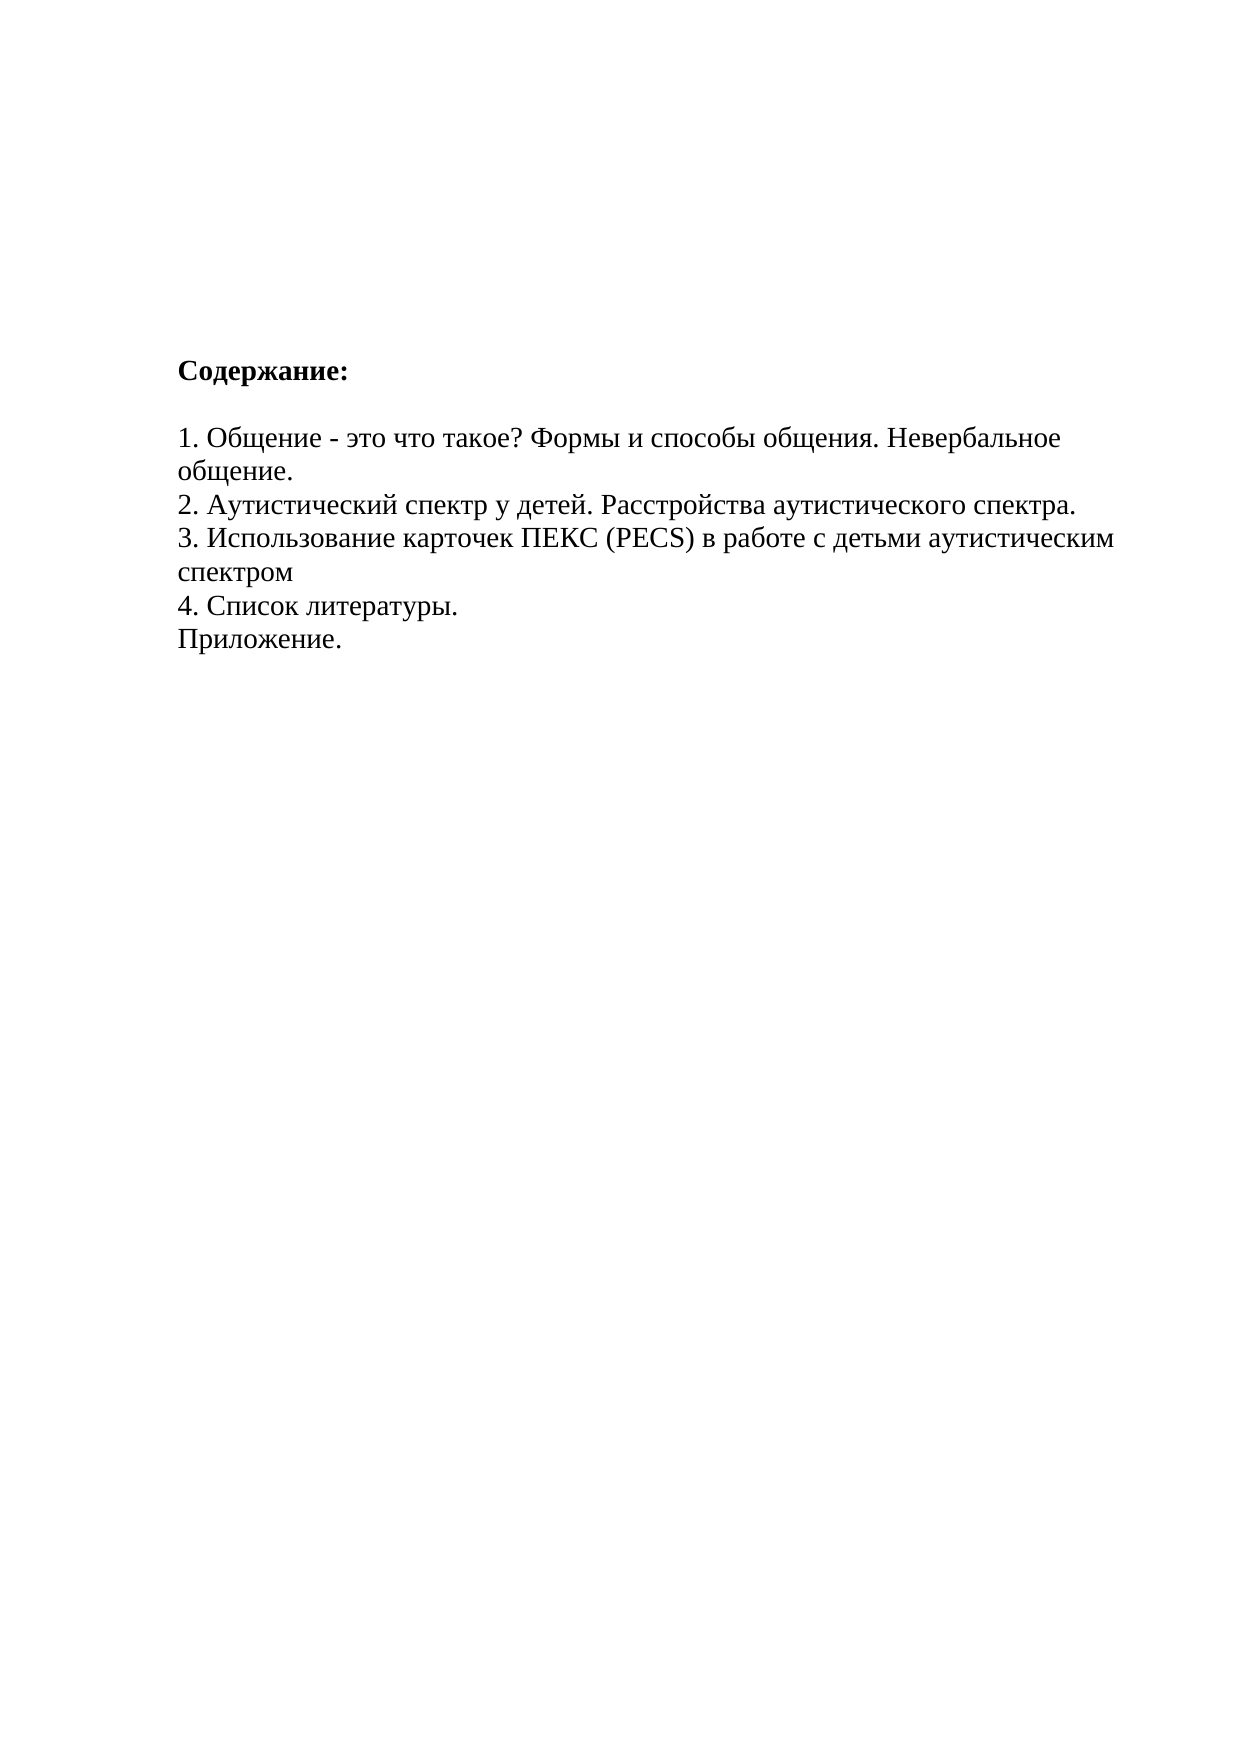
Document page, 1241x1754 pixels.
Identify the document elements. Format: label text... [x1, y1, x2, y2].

text 2. Аутистический спектр у детей. Расстройства аутистического спектра. [177, 487, 1152, 521]
text Приложение. [177, 621, 1152, 655]
text 1. Общение - это что такое? Формы и способы общения. Невербальное общение. [177, 420, 1152, 487]
text 3. Использование карточек ПЕКС (PECS) в работе с детьми аутистическим спектром [177, 521, 1152, 588]
text 4. Список литературы. [177, 588, 1152, 621]
text Содержание: [177, 353, 1152, 386]
